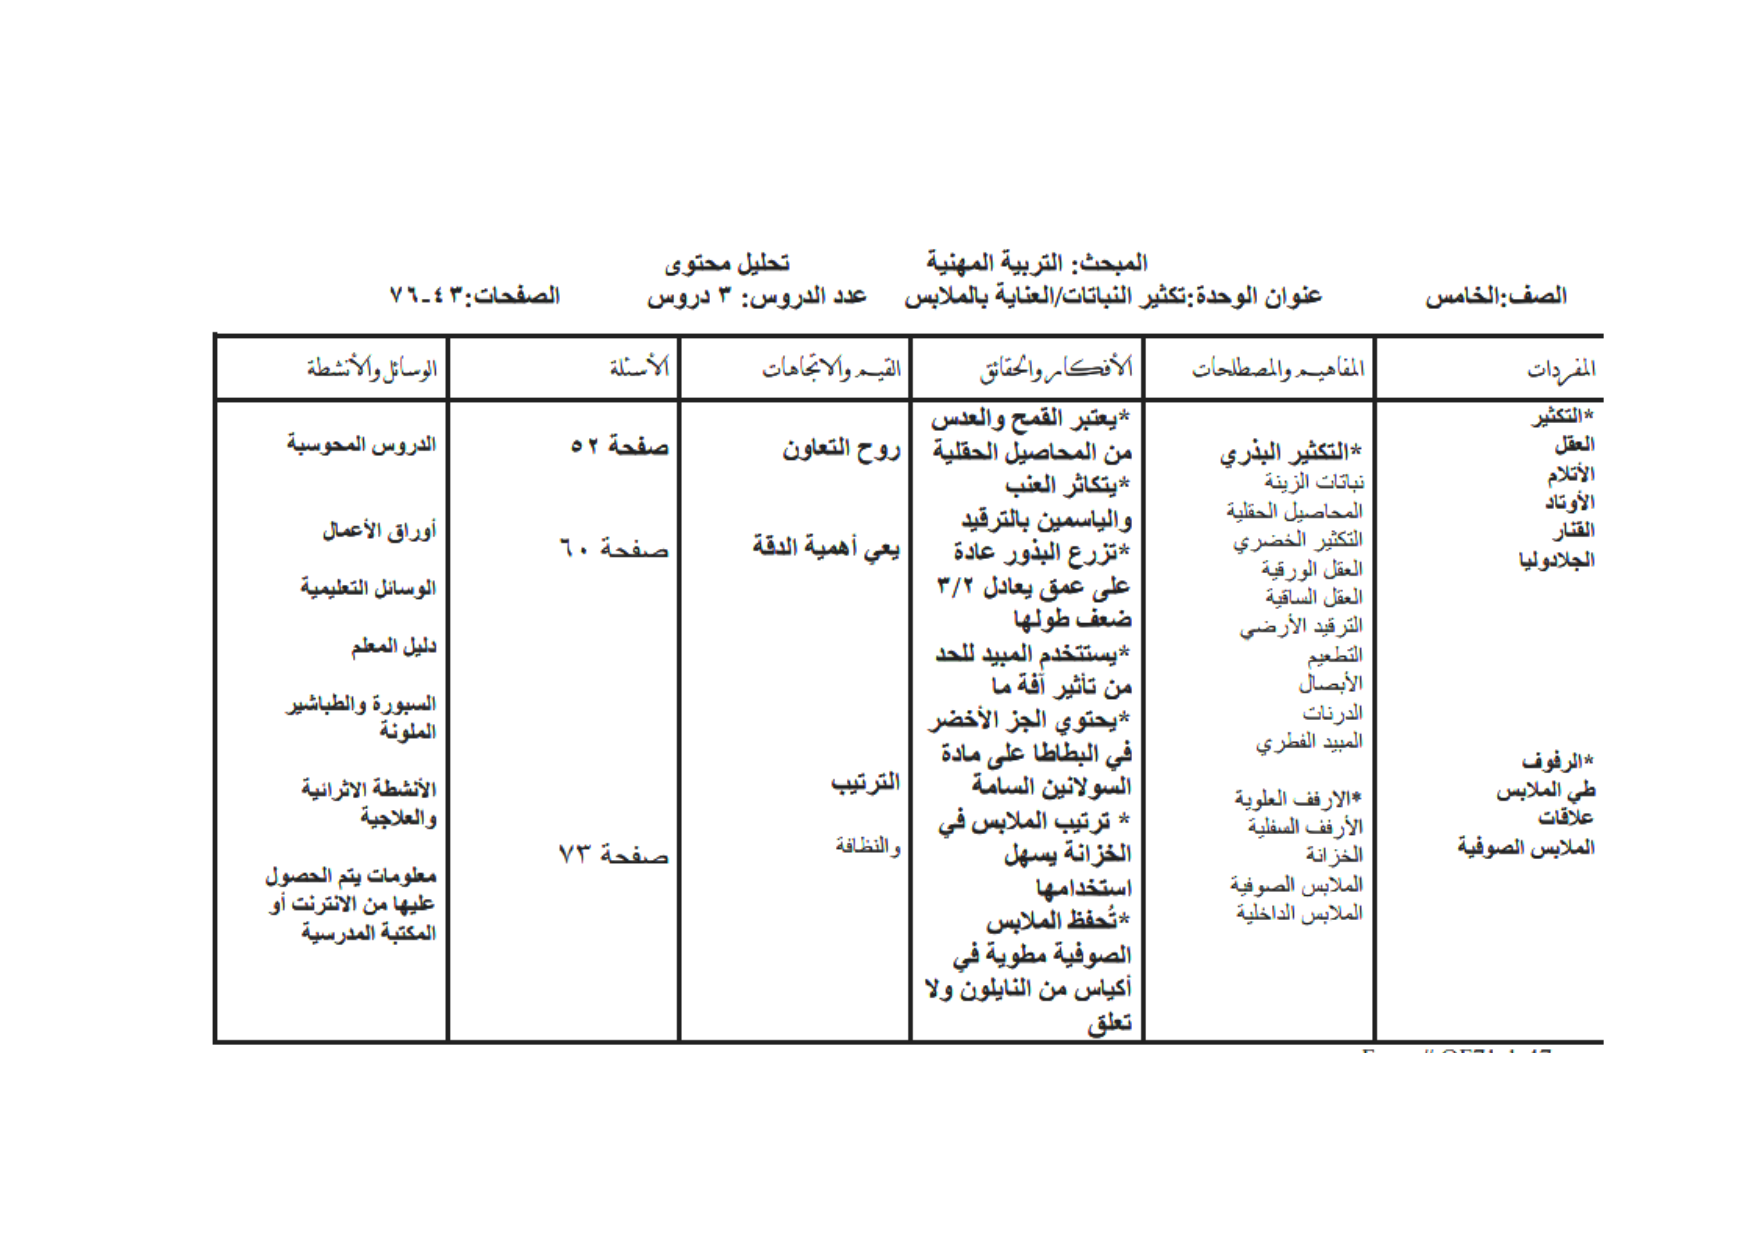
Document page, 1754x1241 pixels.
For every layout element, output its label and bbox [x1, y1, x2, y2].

picture [202, 187, 1604, 1053]
